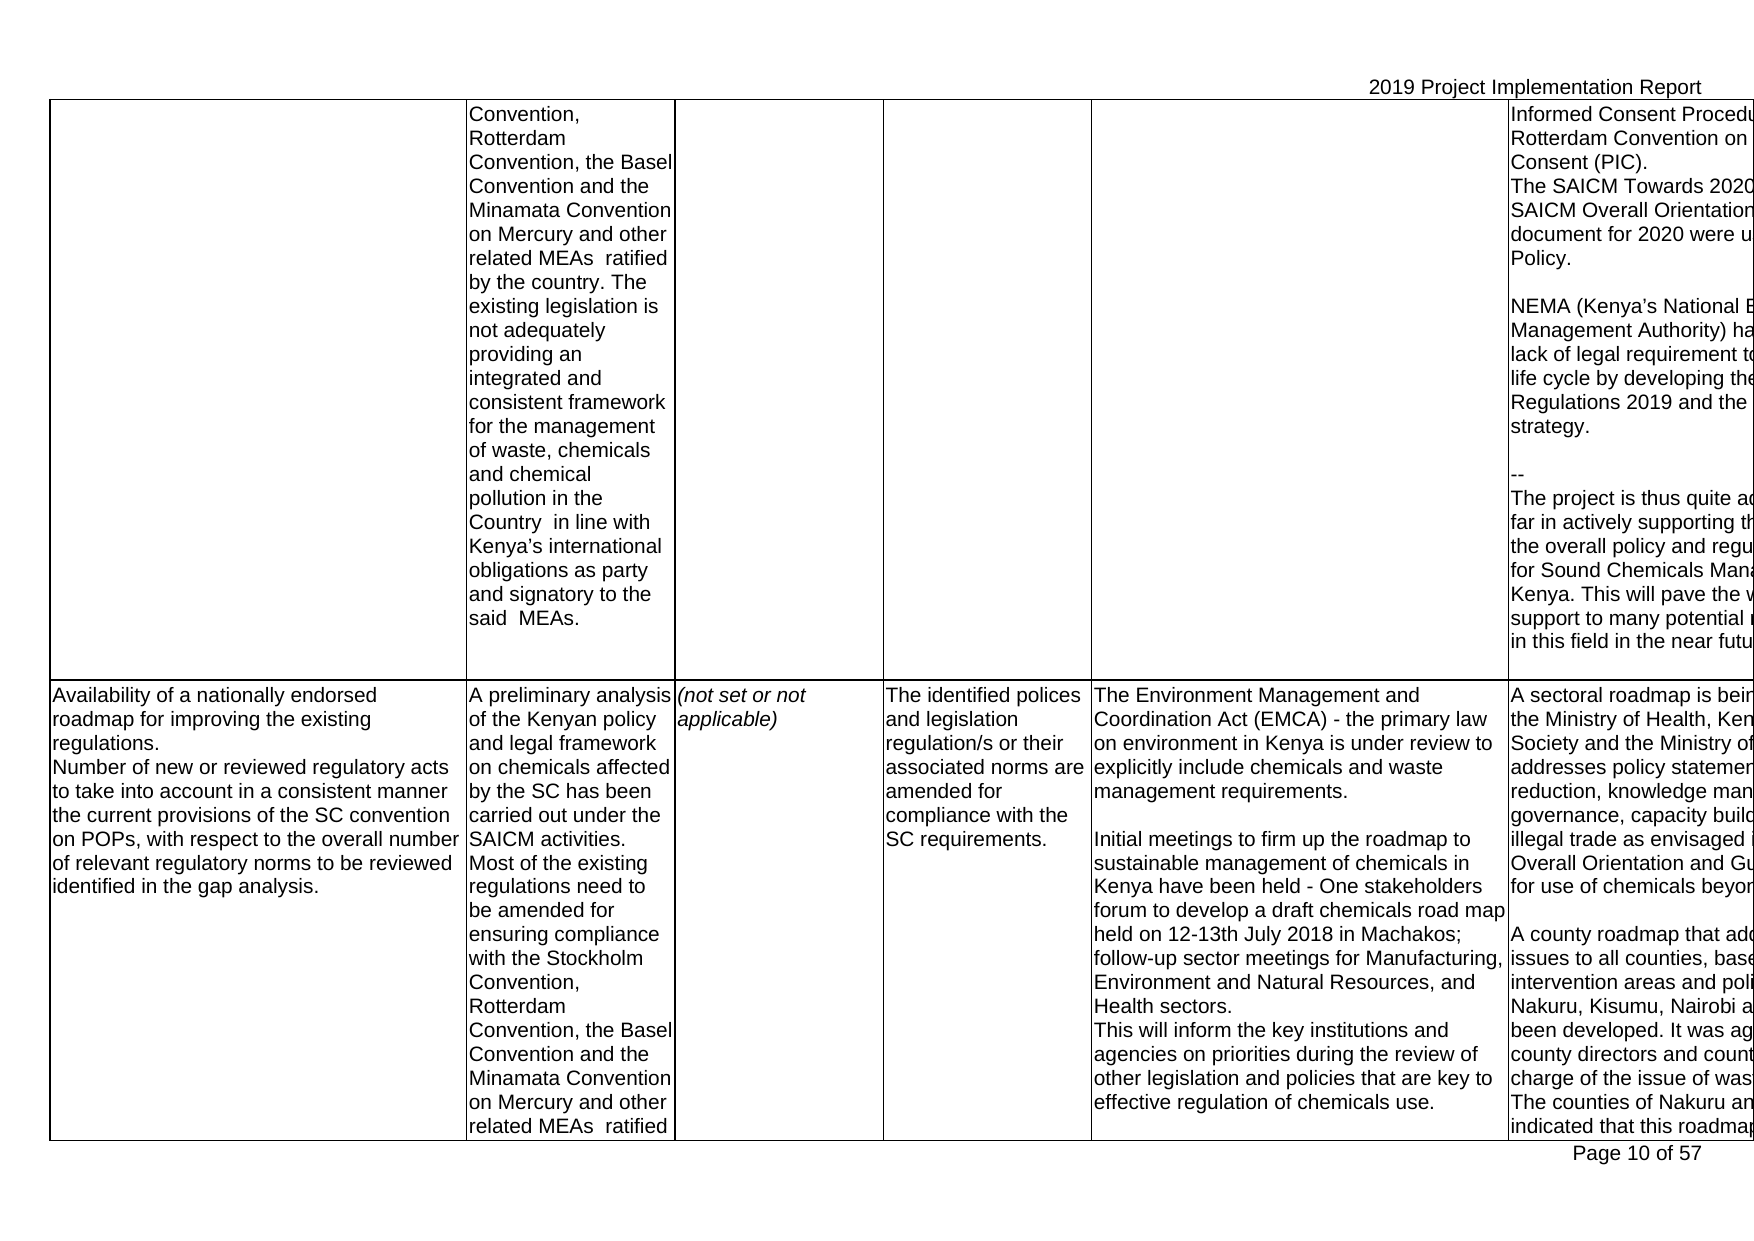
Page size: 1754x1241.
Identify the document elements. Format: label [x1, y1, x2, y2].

table_cell [884, 681, 1091, 1140]
table_cell [467, 681, 674, 1140]
table_cell [1092, 681, 1508, 1140]
table_cell [1509, 681, 1753, 1140]
table_cell [676, 100, 883, 679]
table_cell [467, 100, 674, 679]
table_cell [1092, 100, 1508, 679]
table_cell [1509, 100, 1753, 679]
table_cell [884, 100, 1091, 679]
table_cell [51, 681, 466, 1140]
table_cell [51, 100, 466, 679]
table_cell [676, 681, 883, 1140]
